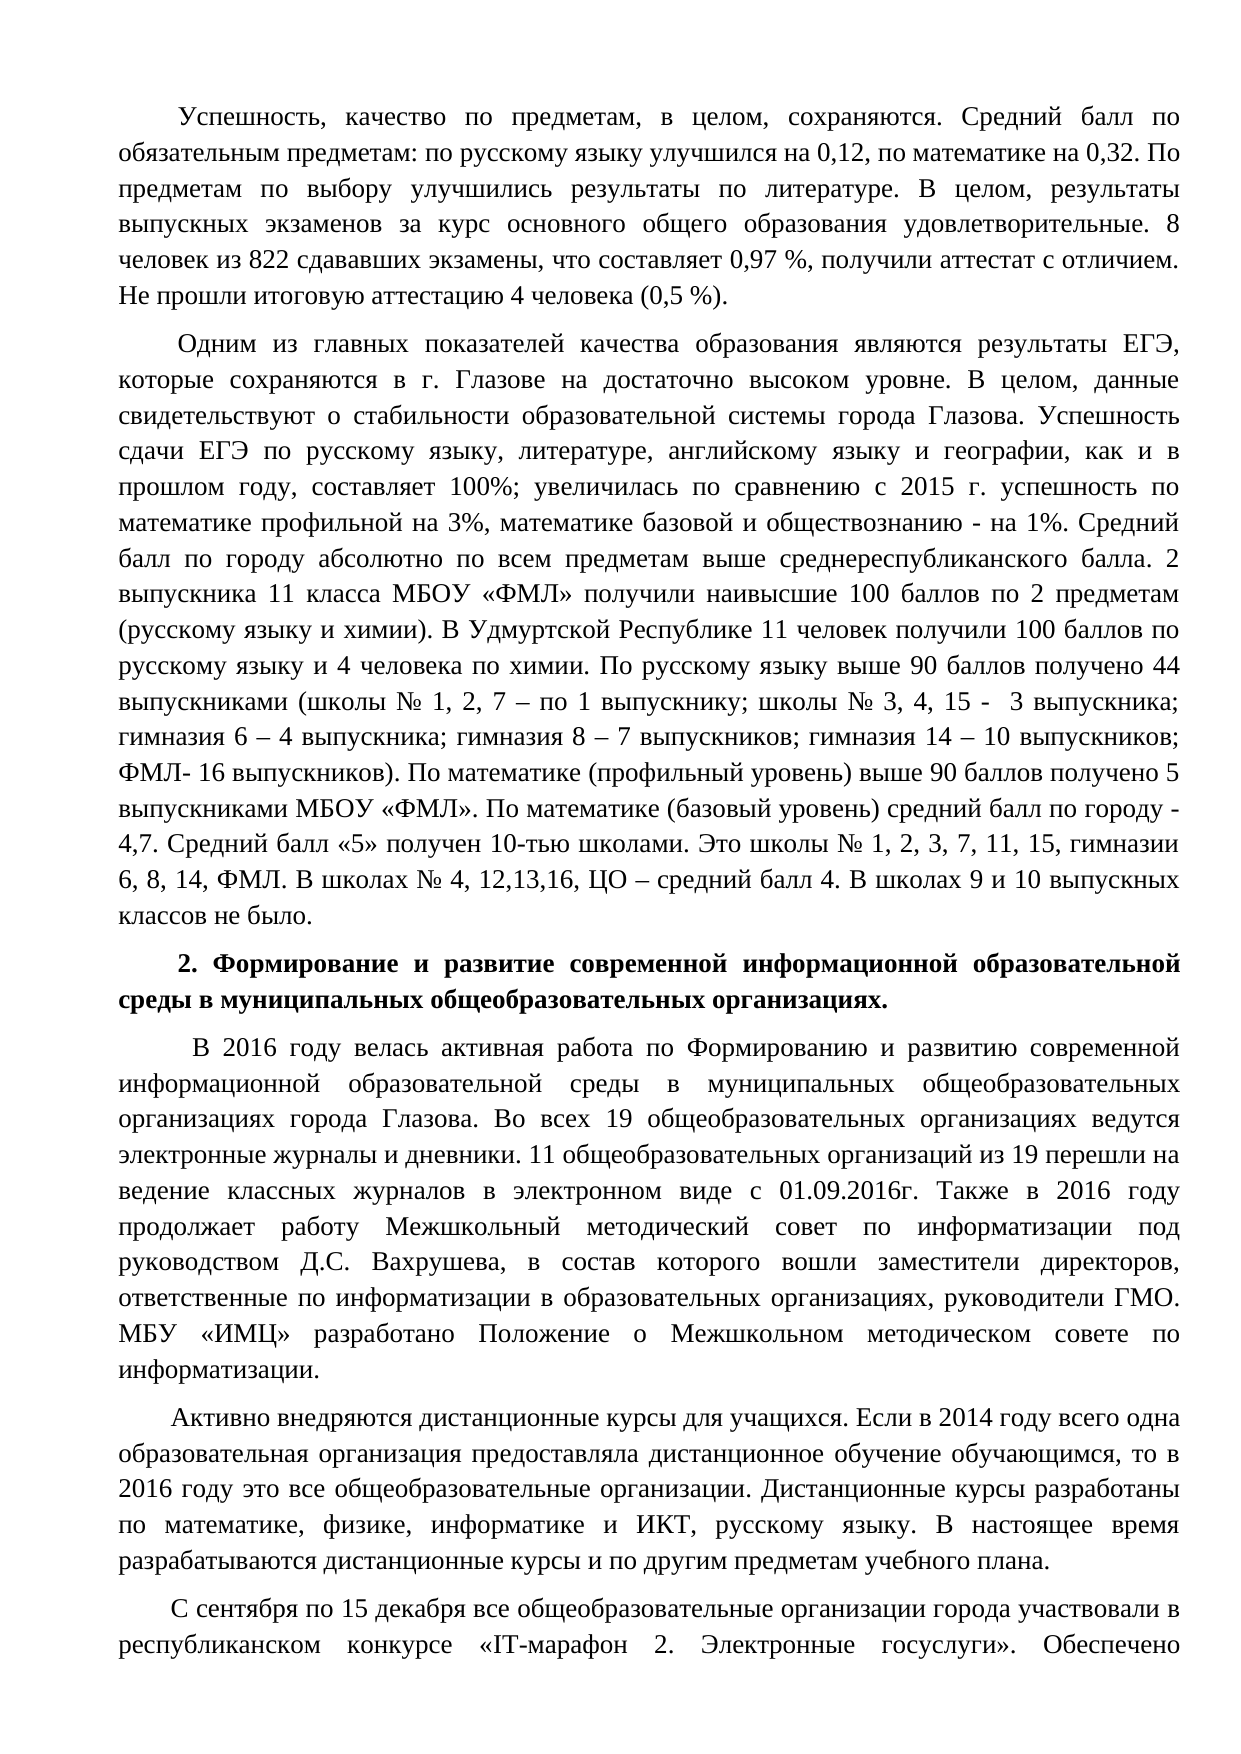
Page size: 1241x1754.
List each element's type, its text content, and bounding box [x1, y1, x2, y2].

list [118, 1592, 1181, 1659]
text В 2016 году велась активная работа по Формированию и развитию современной информационной образовательной среды в муниципальных общеобразовательных организациях города Глазова. Во всех 19 общеобразовательных организациях ведутся электронные журналы и дневники. 11 общеобразовательных организаций из 19 перешли на ведение классных журналов в электронном виде с 01.09.2016г. Также в 2016 году продолжает работу Межшкольный методический совет по информатизации под руководством Д.С. Вахрушева, в состав которого вошли заместители директоров, ответственные по информатизации в образовательных организациях, руководители ГМО. МБУ «ИМЦ» разработано Положение о Межшкольном методическом совете по информатизации. [118, 1031, 1181, 1384]
text Активно внедряются дистанционные курсы для учащихся. Если в 2014 году всего одна образовательная организация предоставляла дистанционное обучение обучающимся, то в 2016 году это все общеобразовательные организации. Дистанционные курсы разработаны по математике, физике, информатике и ИКТ, русскому языку. В настоящее время разрабатываются дистанционные курсы и по другим предметам учебного плана. [118, 1401, 1181, 1575]
text Одним из главных показателей качества образования являются результаты ЕГЭ, которые сохраняются в г. Глазове на достаточно высоком уровне. В целом, данные свидетельствуют о стабильности образовательной системы города Глазова. Успешность сдачи ЕГЭ по русскому языку, литературе, английскому языку и географии, как и в прошлом году, составляет 100%; увеличилась по сравнению с 2015 г. успешность по математике профильной на 3%, математике базовой и обществознанию - на 1%. Средний балл по городу абсолютно по всем предметам выше среднереспубликанского балла. 2 выпускника 11 класса МБОУ «ФМЛ» получили наивысшие 100 баллов по 2 предметам (русскому языку и химии). В Удмуртской Республике 11 человек получили 100 баллов по русскому языку и 4 человека по химии. По русскому языку выше 90 баллов получено 44 выпускниками (школы № 1, 2, 7 – по 1 выпускнику; школы № 3, 4, 15 - 3 выпускника; гимназия 6 – 4 выпускника; гимназия 8 – 7 выпускников; гимназия 14 – 10 выпускников; ФМЛ- 16 выпускников). По математике (профильный уровень) выше 90 баллов получено 5 выпускниками МБОУ «ФМЛ». По математике (базовый уровень) средний балл по городу - 4,7. Средний балл «5» получен 10-тью школами. Это школы № 1, 2, 3, 7, 11, 15, гимназии 6, 8, 14, ФМЛ. В школах № 4, 12,13,16, ЦО – средний балл 4. В школах 9 и 10 выпускных классов не было. [118, 327, 1181, 930]
text Успешность, качество по предметам, в целом, сохраняются. Средний балл по обязательным предметам: по русскому языку улучшился на 0,12, по математике на 0,32. По предметам по выбору улучшились результаты по литературе. В целом, результаты выпускных экзаменов за курс основного общего образования удовлетворительные. 8 человек из 822 сдававших экзамены, что составляет 0,97 %, получили аттестат с отличием. Не прошли итоговую аттестацию 4 человека (0,5 %). [118, 100, 1181, 310]
text 2. Формирование и развитие современной информационной образовательной среды в муниципальных общеобразовательных организациях. [118, 947, 1181, 1014]
